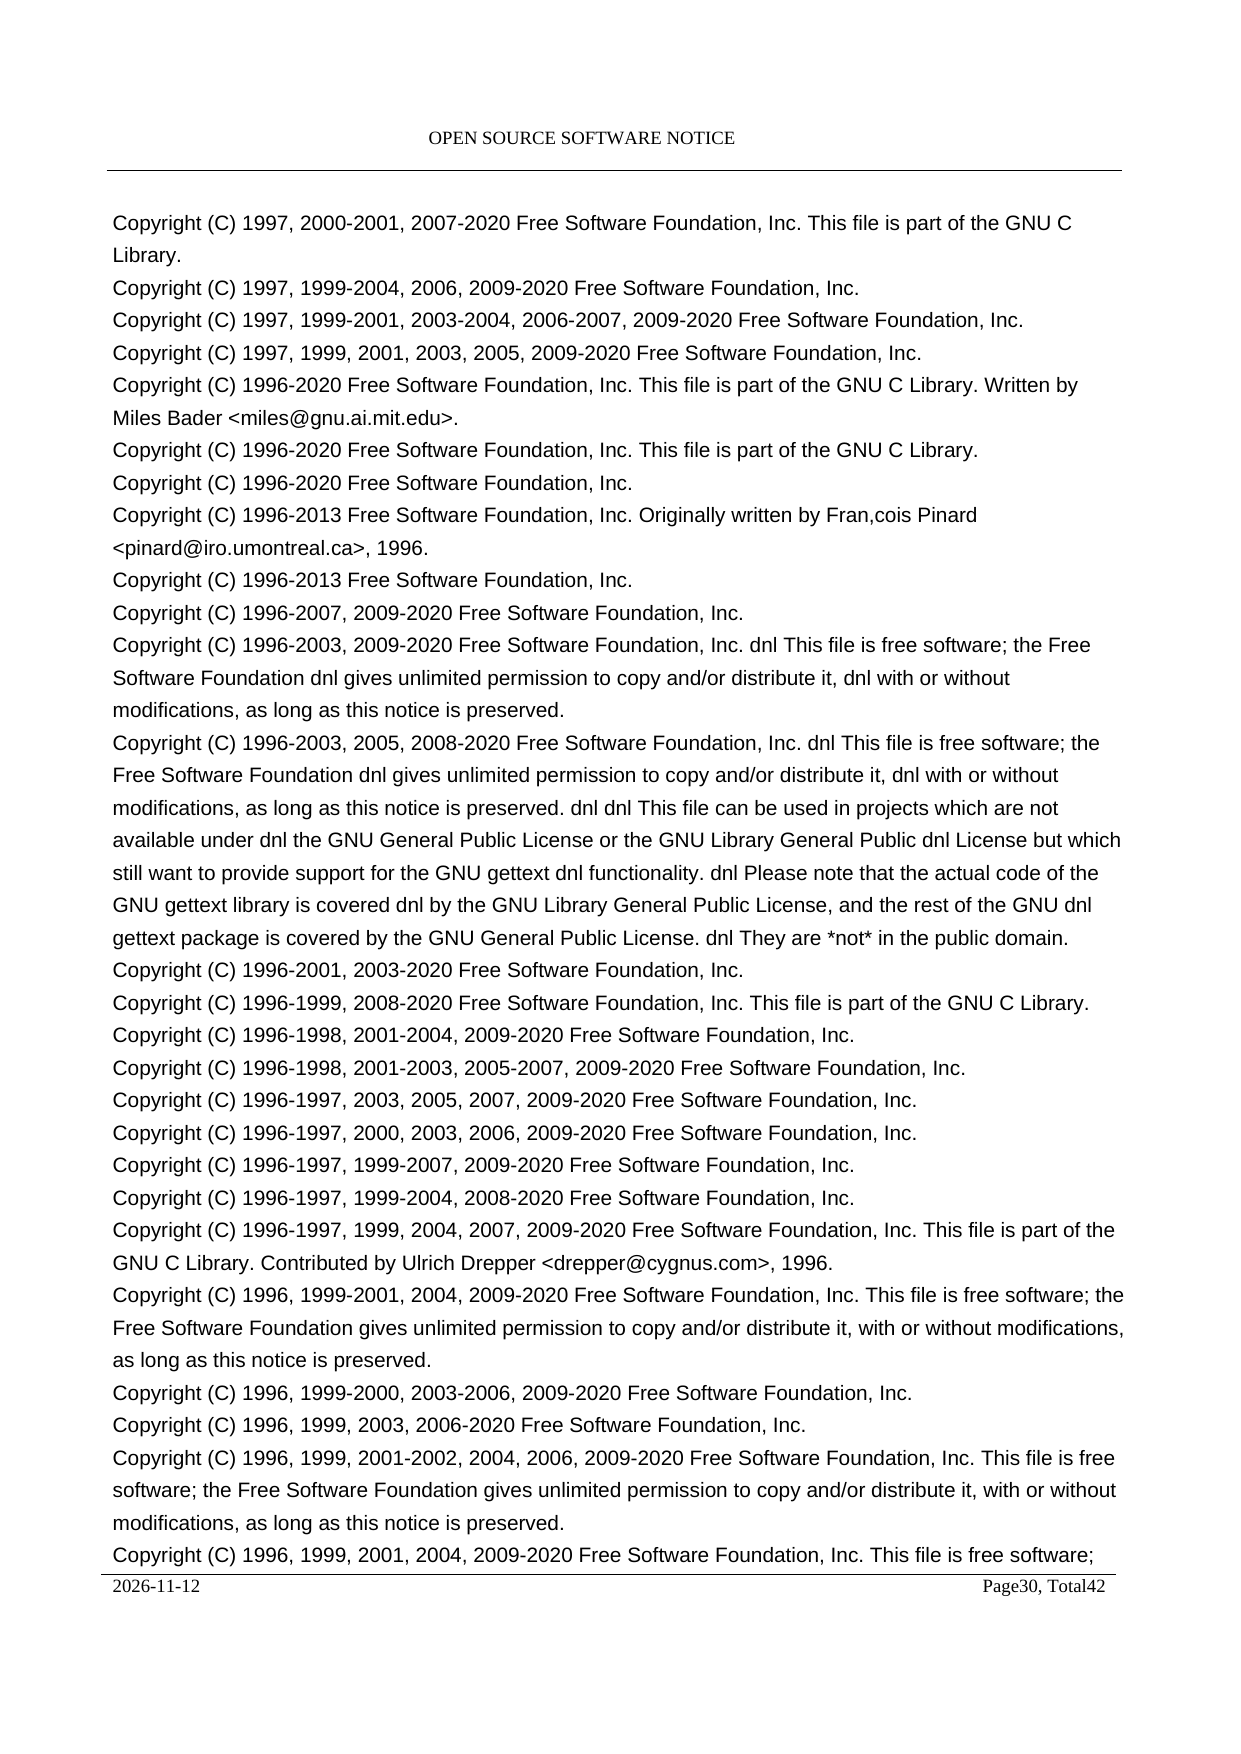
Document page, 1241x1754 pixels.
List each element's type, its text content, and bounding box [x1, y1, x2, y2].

text Copyright (C) 1997, 1999, 2001, 2003, 2005, 2009-2020 Free Software Foundation, Inc. [112, 336, 1128, 369]
text Copyright (C) 1996-2013 Free Software Foundation, Inc. [112, 564, 1128, 596]
text Copyright (C) 1996-1997, 1999-2004, 2008-2020 Free Software Foundation, Inc. [112, 1181, 1128, 1214]
text Copyright (C) 1996-2007, 2009-2020 Free Software Foundation, Inc. [112, 596, 1128, 629]
text Copyright (C) 1997, 1999-2001, 2003-2004, 2006-2007, 2009-2020 Free Software Foundation, Inc. [112, 304, 1128, 336]
text Copyright (C) 1996-2020 Free Software Foundation, Inc. [112, 466, 1128, 499]
text Copyright (C) 1996, 1999, 2003, 2006-2020 Free Software Foundation, Inc. [112, 1409, 1128, 1441]
text Copyright (C) 1996-1997, 1999, 2004, 2007, 2009-2020 Free Software Foundation, Inc. This file is part of the GNU C Library. Contributed by Ulrich Drepper <drepper@cygnus.com>, 1996. [112, 1214, 1128, 1279]
text Copyright (C) 1996-1997, 2000, 2003, 2006, 2009-2020 Free Software Foundation, Inc. [112, 1116, 1128, 1149]
text Copyright (C) 1996-1999, 2008-2020 Free Software Foundation, Inc. This file is part of the GNU C Library. [112, 986, 1128, 1019]
text Copyright (C) 1996-1997, 2003, 2005, 2007, 2009-2020 Free Software Foundation, Inc. [112, 1084, 1128, 1116]
text Copyright (C) 1996-1997, 1999-2007, 2009-2020 Free Software Foundation, Inc. [112, 1149, 1128, 1181]
text Copyright (C) 1996-2003, 2009-2020 Free Software Foundation, Inc. dnl This file is free software; the Free Software Foundation dnl gives unlimited permission to copy and/or distribute it, dnl with or without modifications, as long as this notice is preserved. [112, 629, 1128, 726]
text Copyright (C) 1996-2020 Free Software Foundation, Inc. This file is part of the GNU C Library. Written by Miles Bader <miles@gnu.ai.mit.edu>. [112, 369, 1128, 434]
text Copyright (C) 1996-2020 Free Software Foundation, Inc. This file is part of the GNU C Library. [112, 434, 1128, 466]
text Copyright (C) 1997, 1999-2004, 2006, 2009-2020 Free Software Foundation, Inc. [112, 271, 1128, 304]
text Copyright (C) 1996, 1999-2001, 2004, 2009-2020 Free Software Foundation, Inc. This file is free software; the Free Software Foundation gives unlimited permission to copy and/or distribute it, with or without modifications, as long as this notice is preserved. [112, 1279, 1128, 1376]
text Copyright (C) 1996, 1999-2000, 2003-2006, 2009-2020 Free Software Foundation, Inc. [112, 1376, 1128, 1409]
text Copyright (C) 1996-2013 Free Software Foundation, Inc. Originally written by Fran,cois Pinard <pinard@iro.umontreal.ca>, 1996. [112, 499, 1128, 564]
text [112, 1539, 1128, 1571]
text Copyright (C) 1996-1998, 2001-2004, 2009-2020 Free Software Foundation, Inc. [112, 1019, 1128, 1051]
text Copyright (C) 1997, 2000-2001, 2007-2020 Free Software Foundation, Inc. This file is part of the GNU C Library. [112, 206, 1128, 271]
text Copyright (C) 1996-2003, 2005, 2008-2020 Free Software Foundation, Inc. dnl This file is free software; the Free Software Foundation dnl gives unlimited permission to copy and/or distribute it, dnl with or without modifications, as long as this notice is preserved. dnl dnl This file can be used in projects which are not available under dnl the GNU General Public License or the GNU Library General Public dnl License but which still want to provide support for the GNU gettext dnl functionality. dnl Please note that the actual code of the GNU gettext library is covered dnl by the GNU Library General Public License, and the rest of the GNU dnl gettext package is covered by the GNU General Public License. dnl They are *not* in the public domain. [112, 726, 1128, 954]
text Copyright (C) 1996, 1999, 2001-2002, 2004, 2006, 2009-2020 Free Software Foundation, Inc. This file is free software; the Free Software Foundation gives unlimited permission to copy and/or distribute it, with or without modifications, as long as this notice is preserved. [112, 1441, 1128, 1539]
text Copyright (C) 1996-2001, 2003-2020 Free Software Foundation, Inc. [112, 954, 1128, 986]
text Copyright (C) 1996-1998, 2001-2003, 2005-2007, 2009-2020 Free Software Foundation, Inc. [112, 1051, 1128, 1084]
